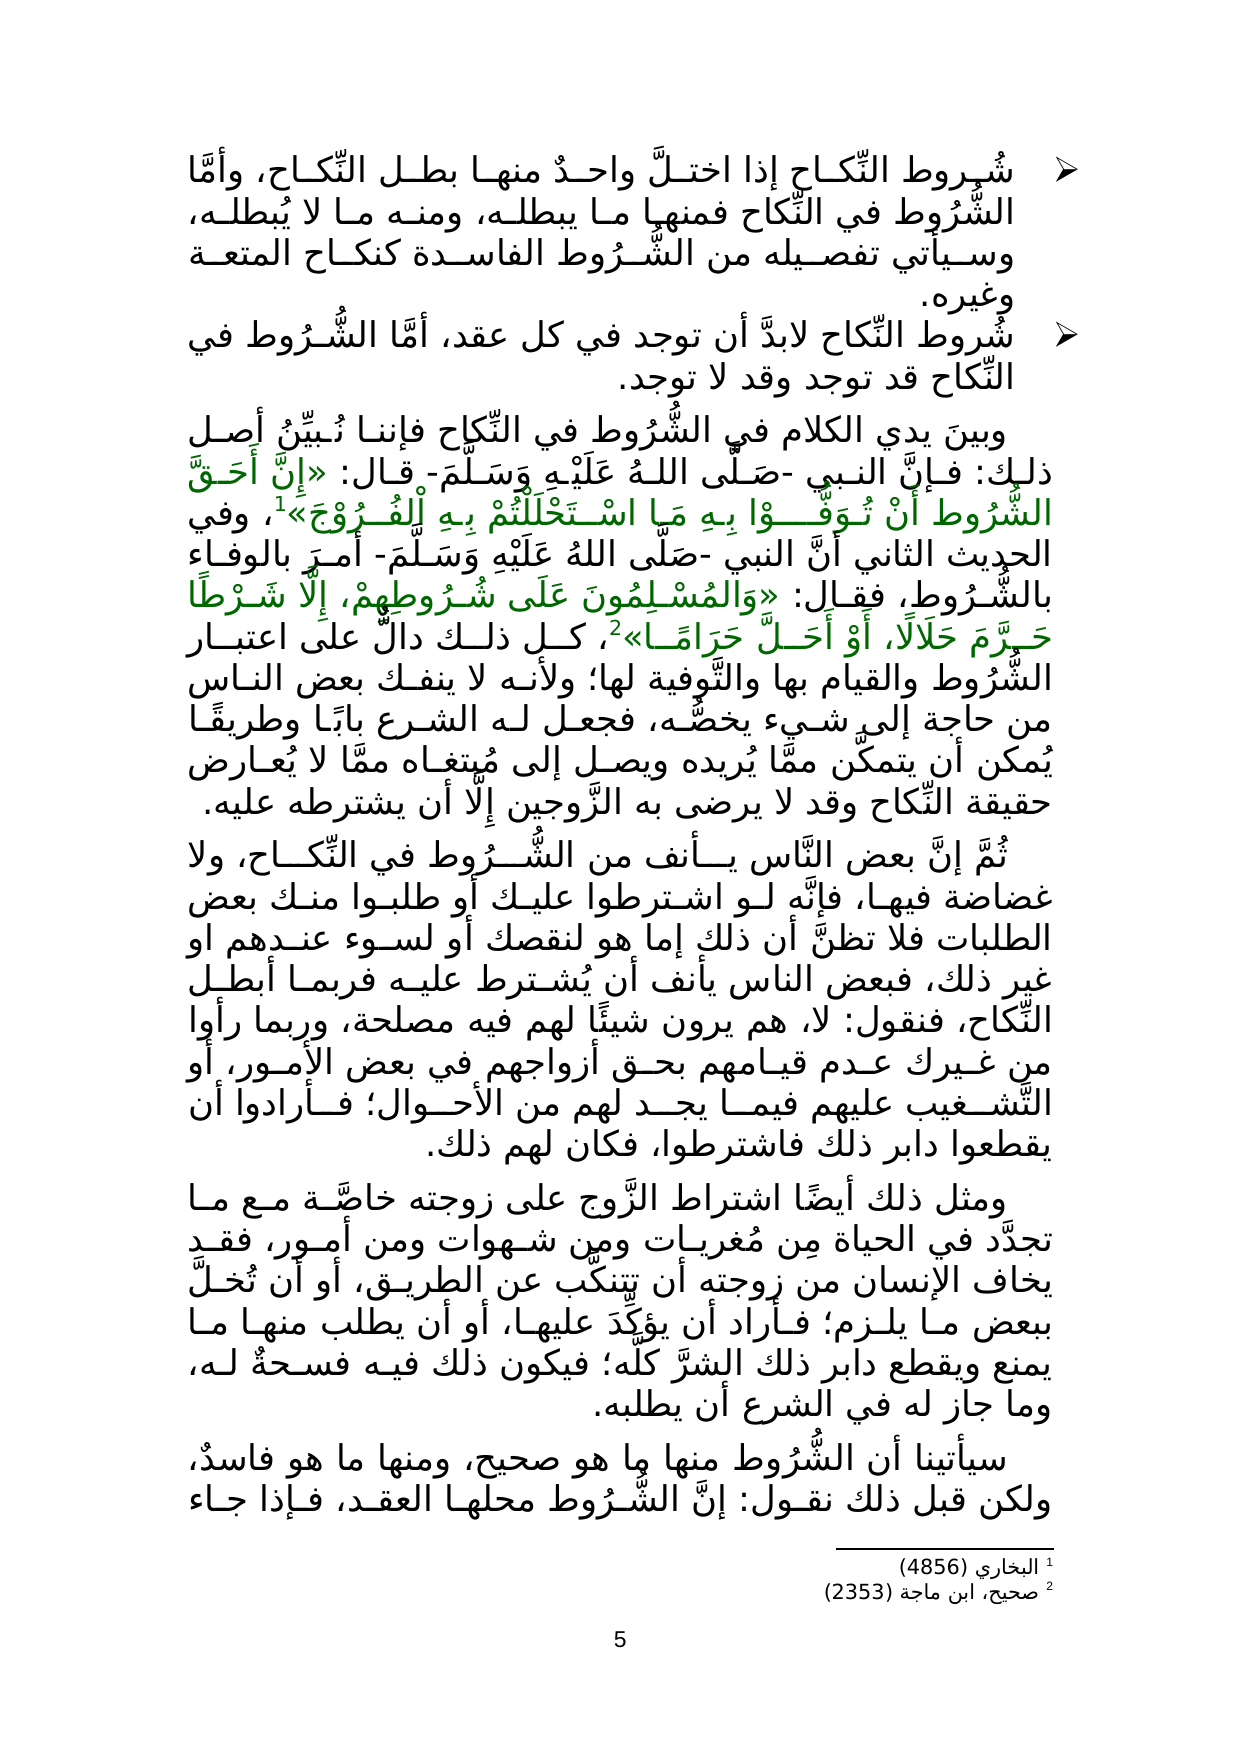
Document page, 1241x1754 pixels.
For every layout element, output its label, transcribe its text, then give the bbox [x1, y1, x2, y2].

text ثُمَّ إنَّ بعض النَّاس يأنف من الشُّرُوط في النِّكاح، ولا غضاضة فيها، فإنَّه لو اشترطوا عليك أو طلبوا منك بعض الطلبات فلا تظنَّ أن ذلك إما هو لنقصك أو لسوء عندهم او غير ذلك، فبعض الناس يأنف أن يُشترط عليه فربما أبطل النِّكاح، فنقول: لا، هم يرون شيئًا لهم فيه مصلحة، وربما رأوا من غيرك عدم قيامهم بحق أزواجهم في بعض الأمور، أو التَّشغيب عليهم فيما يجد لهم من الأحوال؛ فأرادوا أن يقطعوا دابر ذلك فاشترطوا، فكان لهم ذلك. [187, 835, 1053, 1165]
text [187, 1437, 1053, 1520]
text وبينَ يدي الكلام في الشُّرُوط في النِّكاح فإننا نُبيِّنُ أصل ذلك: فإنَّ النبي -صَلَّى اللهُ عَلَيْهِ وَسَلَّمَ- قال: «إِنَّ أَحَقَّ الشُّرُوط أَنْ تُـوَفُّـــوْا بِهِ مَا اسْـتَحْلَلْتُمْ بِهِ اْلفُـرُوْجَ»، وفي الحديث الثاني أنَّ النبي -صَلَّى اللهُ عَلَيْهِ وَسَلَّمَ- أمرَ بالوفاء بالشُّرُوط، فقال: «وَالمُسْلِمُونَ عَلَى شُرُوطِهِمْ، إِلَّا شَرْطًا حَرَّمَ حَلَالًا، أَوْ أَحَلَّ حَرَامًا»، كل ذلك دالٌّ على اعتبار الشُّرُوط والقيام بها والتَّوفية لها؛ ولأنه لا ينفك بعض الناس من حاجة إلى شيء يخصُّه، فجعل له الشرع بابًا وطريقًا يُمكن أن يتمكَّن ممَّا يُريده ويصل إلى مُبتغاه ممَّا لا يُعارض حقيقة النِّكاح وقد لا يرضى به الزَّوجين إِلَّا أن يشترطه عليه. [187, 410, 1053, 822]
list شُروط النِّكاح لابدَّ أن توجد في كل عقد، أمَّا الشُّرُوط في النِّكاح قد توجد وقد لا توجد. [187, 315, 1053, 397]
text ومثل ذلك أيضًا اشتراط الزَّوج على زوجته خاصَّة مع ما تجدَّد في الحياة مِن مُغريات ومن شهوات ومن أمور، فقد يخاف الإنسان من زوجته أن تتنكَّب عن الطريق، أو أن تُخلَّ ببعض ما يلزم؛ فأراد أن يؤكِّدَ عليها، أو أن يطلب منها ما يمنع ويقطع دابر ذلك الشرَّ كلَّه؛ فيكون ذلك فيه فسحةٌ له، وما جاز له في الشرع أن يطلبه. [187, 1177, 1053, 1425]
list شُروط النِّكاح إذا اختلَّ واحدٌ منها بطل النِّكاح، وأمَّا الشُّرُوط في النِّكاح فمنها ما يبطله، ومنه ما لا يُبطله، وسيأتي تفصيله من الشُّرُوط الفاسدة كنكاح المتعة وغيره. [187, 150, 1053, 315]
